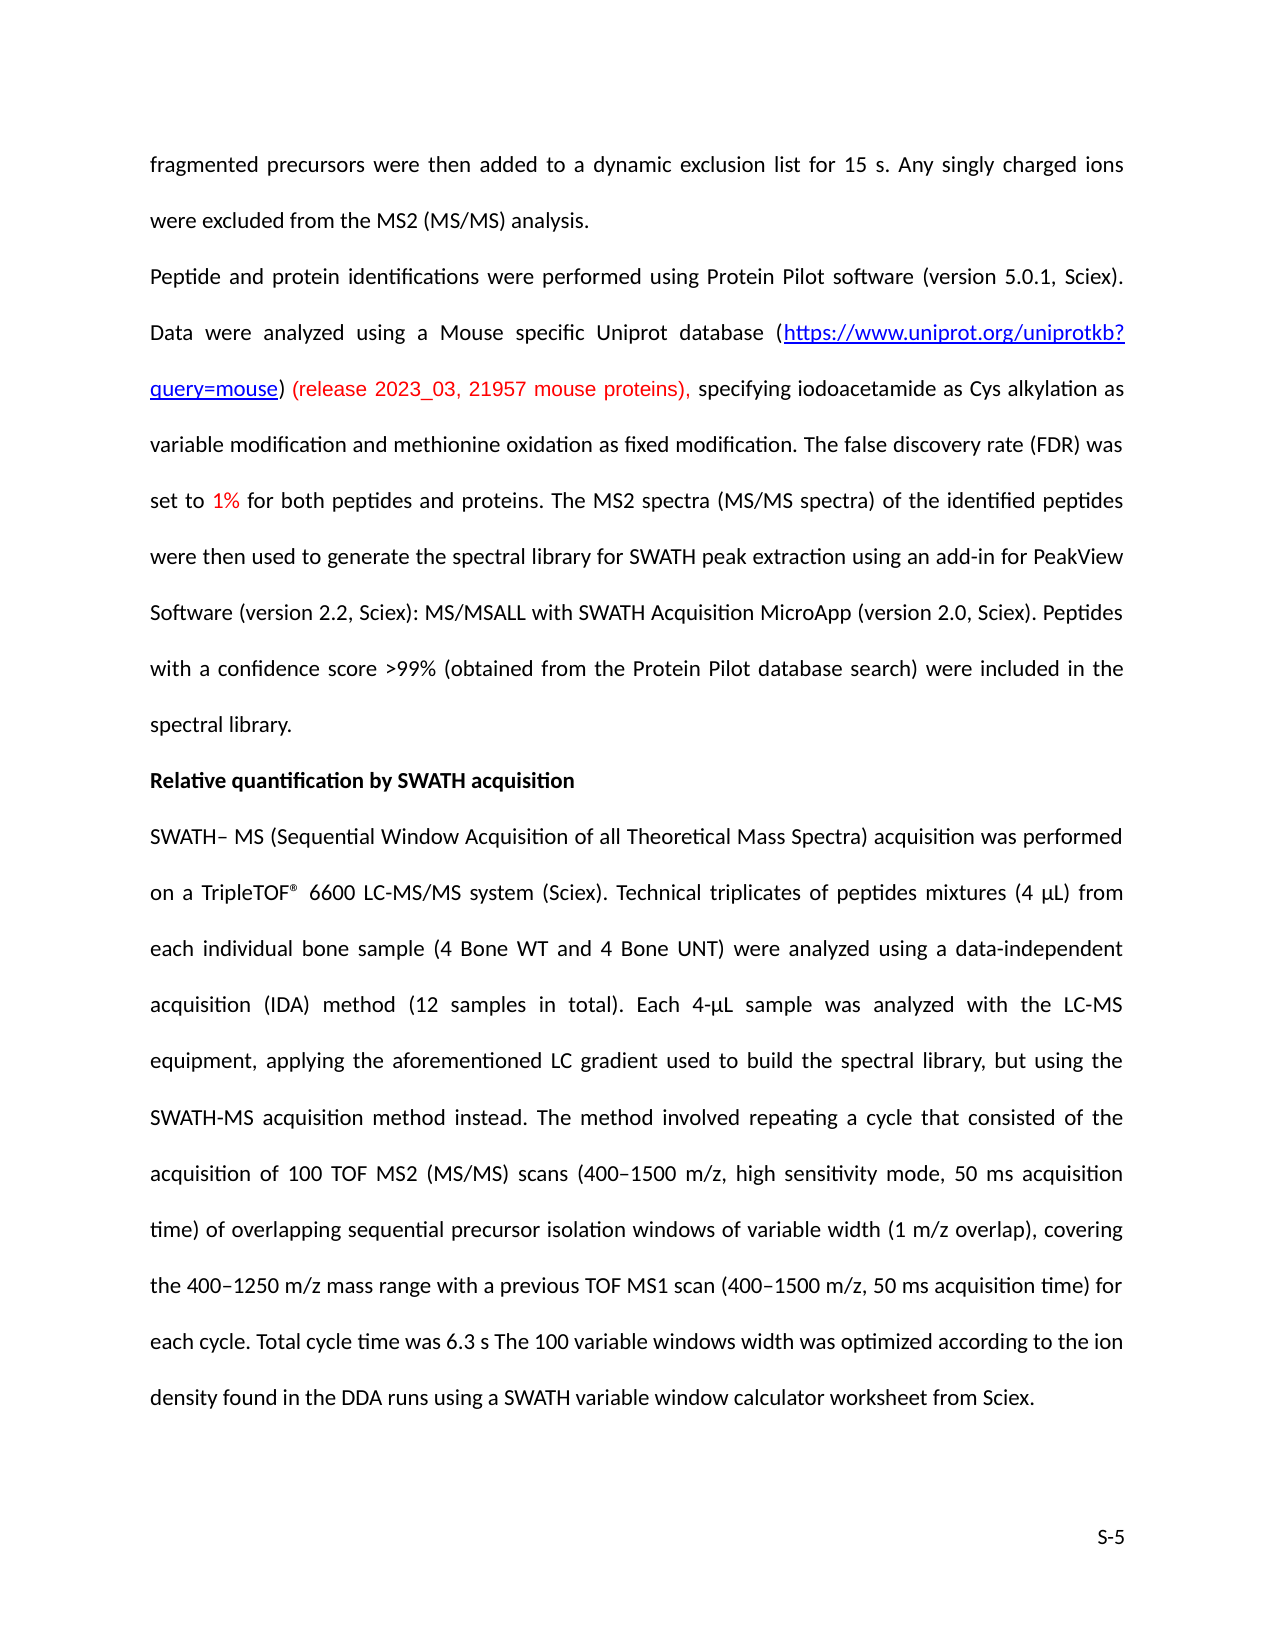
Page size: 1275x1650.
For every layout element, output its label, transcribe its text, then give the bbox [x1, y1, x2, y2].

list Relative quantification by SWATH acquisition [150, 766, 1125, 794]
list Peptide and protein identifications were performed using Protein Pilot software (version 5.0.1, Sciex). Data were analyzed using a Mouse specific Uniprot database (https://www.uniprot.org/uniprotkb?query=mouse) (release 2023_03, 21957 mouse proteins), specifying iodoacetamide as Cys alkylation as variable modification and methionine oxidation as fixed modification. The false discovery rate (FDR) was set to 1% for both peptides and proteins. The MS2 spectra (MS/MS spectra) of the identified peptides were then used to generate the spectral library for SWATH peak extraction using an add-in for PeakView Software (version 2.2, Sciex): MS/MSALL with SWATH Acquisition MicroApp (version 2.0, Sciex). Peptides with a confidence score >99% (obtained from the Protein Pilot database search) were included in the spectral library. [150, 262, 1125, 738]
list SWATH– MS (Sequential Window Acquisition of all Theoretical Mass Spectra) acquisition was performed on a TripleTOF® 6600 LC-MS/MS system (Sciex). Technical triplicates of peptides mixtures (4 μL) from each individual bone sample (4 Bone WT and 4 Bone UNT) were analyzed using a data-independent acquisition (IDA) method (12 samples in total). Each 4-μL sample was analyzed with the LC-MS equipment, applying the aforementioned LC gradient used to build the spectral library, but using the SWATH-MS acquisition method instead. The method involved repeating a cycle that consisted of the acquisition of 100 TOF MS2 (MS/MS) scans (400–1500 m/z, high sensitivity mode, 50 ms acquisition time) of overlapping sequential precursor isolation windows of variable width (1 m/z overlap), covering the 400–1250 m/z mass range with a previous TOF MS1 scan (400–1500 m/z, 50 ms acquisition time) for each cycle. Total cycle time was 6.3 s The 100 variable windows width was optimized according to the ion density found in the DDA runs using a SWATH variable window calculator worksheet from Sciex. [150, 822, 1125, 1411]
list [150, 150, 1125, 234]
